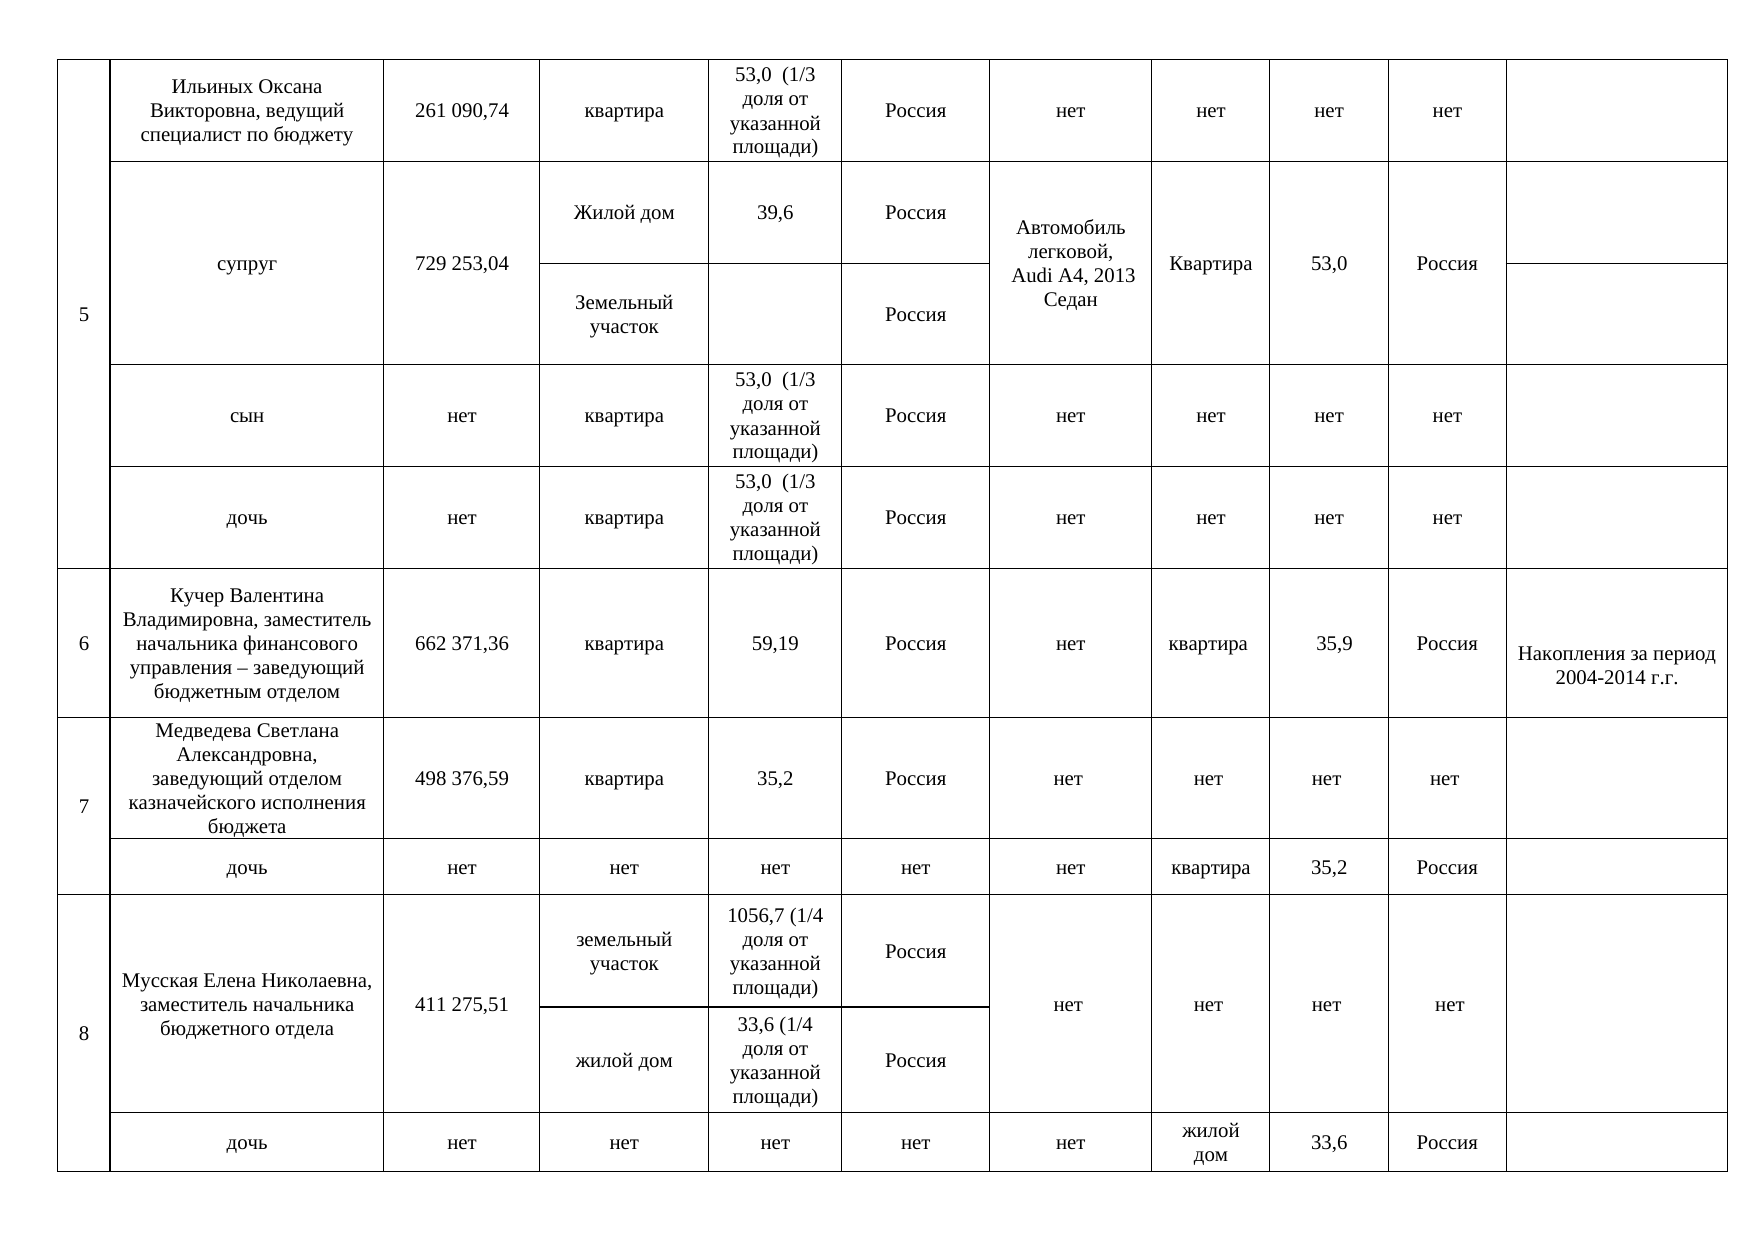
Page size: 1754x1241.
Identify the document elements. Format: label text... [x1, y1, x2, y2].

table_cell нет [709, 1113, 841, 1171]
table_cell супруг [111, 162, 383, 364]
table_cell квартира [540, 60, 708, 161]
table_cell 662 371,36 [384, 569, 539, 717]
table_cell нет [1389, 60, 1506, 161]
table_cell нет [1270, 467, 1388, 567]
table_cell Россия [842, 895, 989, 1006]
table_cell [1507, 162, 1727, 262]
table_cell Россия [1389, 162, 1506, 364]
table_cell нет [709, 839, 841, 894]
table_cell 33,6 (1/4 доля от указанной площади) [709, 1008, 841, 1112]
table_cell [1507, 467, 1727, 567]
table_cell 53,0 [1270, 162, 1388, 364]
table_cell 59,19 [709, 569, 841, 717]
table_cell 35,2 [1270, 839, 1388, 894]
table_cell Медведева Светлана Александровна, заведующий отделом казначейского исполнения бюджета [111, 718, 383, 838]
table_cell Россия [1389, 569, 1506, 717]
table_cell нет [1152, 718, 1269, 838]
table_cell Жилой дом [540, 162, 708, 262]
table_cell 39,6 [709, 162, 841, 262]
table_cell 5 [58, 60, 109, 567]
table_cell [1507, 839, 1727, 894]
table_cell нет [384, 467, 539, 567]
table_cell нет [1270, 365, 1388, 466]
table_cell нет [990, 60, 1151, 161]
table_cell [1507, 60, 1727, 161]
table_cell Россия [842, 569, 989, 717]
table_cell нет [1389, 467, 1506, 567]
table_cell Мусская Елена Николаевна, заместитель начальника бюджетного отдела [111, 895, 383, 1112]
table_cell Накопления за период 2004-2014 г.г. [1507, 569, 1727, 717]
table_cell нет [540, 839, 708, 894]
table_cell 6 [58, 569, 109, 717]
table_cell нет [540, 1113, 708, 1171]
table_cell 33,6 [1270, 1113, 1388, 1171]
table_cell Земельный участок [540, 264, 708, 364]
table_cell жилой дом [540, 1008, 708, 1112]
table_cell Россия [842, 365, 989, 466]
table_cell квартира [540, 365, 708, 466]
table_cell жилой дом [1152, 1113, 1269, 1171]
table_cell квартира [1152, 569, 1269, 717]
table_cell земельный участок [540, 895, 708, 1006]
table_cell квартира [540, 569, 708, 717]
table_cell нет [1270, 895, 1388, 1112]
table_cell 498 376,59 [384, 718, 539, 838]
table_cell 261 090,74 [384, 60, 539, 161]
table_cell 7 [58, 718, 109, 894]
table_cell Россия [1389, 839, 1506, 894]
table_cell нет [1389, 365, 1506, 466]
table_cell [709, 264, 841, 364]
table_cell 411 275,51 [384, 895, 539, 1112]
table_cell нет [384, 1113, 539, 1171]
table_cell нет [1152, 895, 1269, 1112]
table_cell [1507, 1113, 1727, 1171]
table_cell нет [990, 895, 1151, 1112]
table_cell нет [990, 467, 1151, 567]
table_cell нет [384, 365, 539, 466]
table_cell 729 253,04 [384, 162, 539, 364]
table_cell дочь [111, 467, 383, 567]
table_cell Россия [842, 264, 989, 364]
table_cell Ильиных Оксана Викторовна, ведущий специалист по бюджету [111, 60, 383, 161]
table_cell Квартира [1152, 162, 1269, 364]
table_cell нет [990, 365, 1151, 466]
table_cell Кучер Валентина Владимировна, заместитель начальника финансового управления – заведующий бюджетным отделом [111, 569, 383, 717]
table_cell 35,9 [1270, 569, 1388, 717]
table_cell 53,0 (1/3 доля от указанной площади) [709, 60, 841, 161]
table_cell нет [1270, 718, 1388, 838]
table_cell 35,2 [709, 718, 841, 838]
table_cell нет [842, 1113, 989, 1171]
table_cell 1056,7 (1/4 доля от указанной площади) [709, 895, 841, 1006]
table_cell 53,0 (1/3 доля от указанной площади) [709, 365, 841, 466]
table_cell квартира [540, 467, 708, 567]
table_cell нет [384, 839, 539, 894]
table_cell Россия [842, 162, 989, 262]
table_cell [1507, 365, 1727, 466]
table_cell нет [1389, 718, 1506, 838]
table_cell [1507, 718, 1727, 838]
table_cell нет [990, 718, 1151, 838]
table_cell 53,0 (1/3 доля от указанной площади) [709, 467, 841, 567]
table_cell нет [1389, 895, 1506, 1112]
table_cell Россия [842, 718, 989, 838]
table_cell нет [1270, 60, 1388, 161]
table_cell Россия [1389, 1113, 1506, 1171]
table_cell квартира [540, 718, 708, 838]
table_cell Россия [842, 1008, 989, 1112]
table_cell дочь [111, 1113, 383, 1171]
table_cell 8 [58, 895, 109, 1171]
table_cell [1507, 895, 1727, 1112]
table_cell нет [990, 569, 1151, 717]
table_cell нет [990, 839, 1151, 894]
table_cell [1507, 264, 1727, 364]
table_cell нет [990, 1113, 1151, 1171]
table_cell нет [1152, 467, 1269, 567]
table_cell нет [1152, 60, 1269, 161]
table_cell нет [842, 839, 989, 894]
table_cell нет [1152, 365, 1269, 466]
table_cell дочь [111, 839, 383, 894]
table_cell Россия [842, 60, 989, 161]
table_cell сын [111, 365, 383, 466]
table_cell квартира [1152, 839, 1269, 894]
table_cell Россия [842, 467, 989, 567]
table_cell Автомобиль легковой, Audi A4, 2013 Седан [990, 162, 1151, 364]
